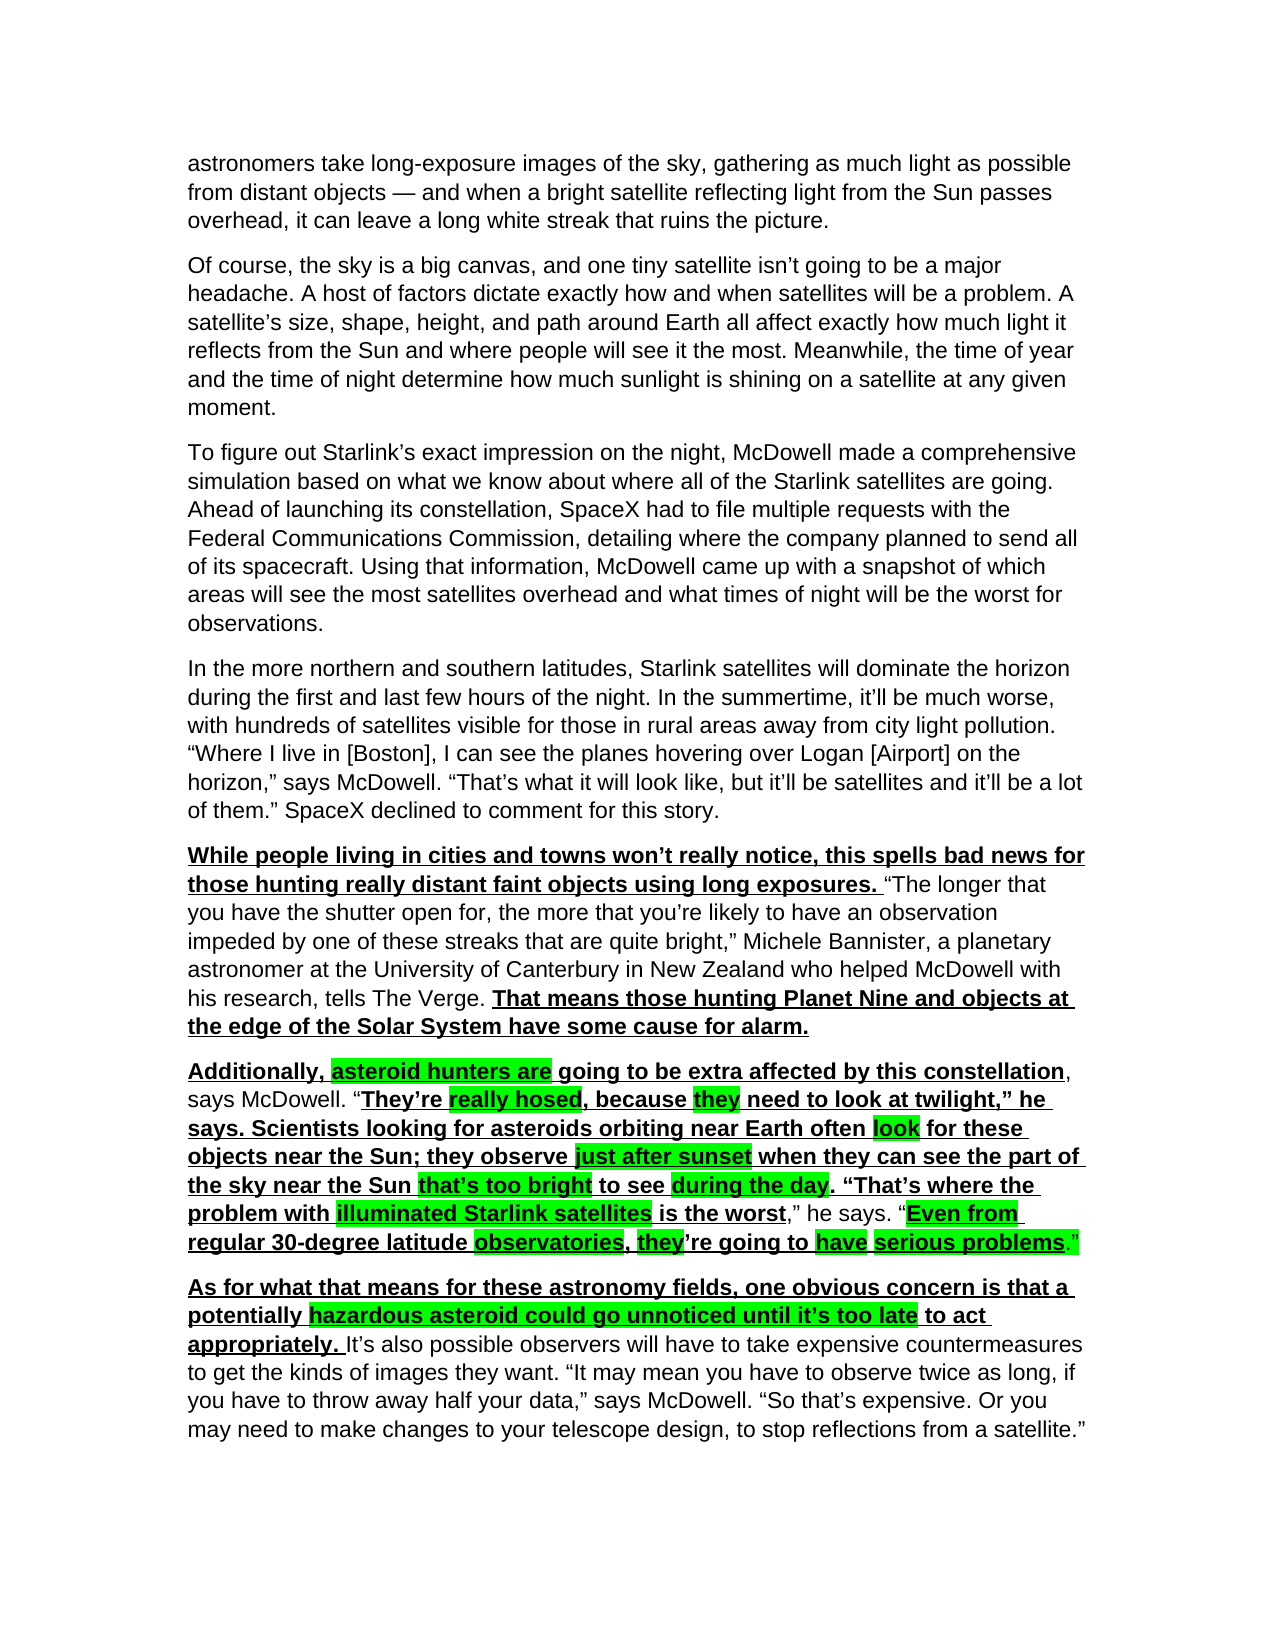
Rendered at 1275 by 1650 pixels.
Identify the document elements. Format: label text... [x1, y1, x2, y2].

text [187, 150, 1087, 233]
text To figure out Starlink’s exact impression on the night, McDowell made a comprehensive simulation based on what we know about where all of the Starlink satellites are going. Ahead of launching its constellation, SpaceX had to file multiple requests with the Federal Communications Commission, detailing where the company planned to send all of its spacecraft. Using that information, McDowell came up with a snapshot of which areas will see the most satellites overhead and what times of night will be the worst for observations. [187, 439, 1087, 636]
text As for what that means for these astronomy fields, one obvious concern is that a potentially hazardous asteroid could go unnoticed until it’s too late to act appropriately. It’s also possible observers will have to take expensive countermeasures to get the kinds of images they want. “It may mean you have to observe twice as long, if you have to throw away half your data,” says McDowell. “So that’s expensive. Or you may need to make changes to your telescope design, to stop reflections from a satellite.” [187, 1274, 1087, 1442]
text Additionally, asteroid hunters are going to be extra affected by this constellation, says McDowell. “They’re really hosed, because they need to look at twilight,” he says. Scientists looking for asteroids orbiting near Earth often look for these objects near the Sun; they observe just after sunset when they can see the part of the sky near the Sun that’s too bright to see during the day. “That’s where the problem with illuminated Starlink satellites is the worst,” he says. “Even from regular 30-degree latitude observatories, they’re going to have serious problems.” [187, 1058, 1087, 1255]
text While people living in cities and towns won’t really notice, this spells bad news for those hunting really distant faint objects using long exposures. “The longer that you have the shutter open for, the more that you’re likely to have an observation impeded by one of these streaks that are quite bright,” Michele Bannister, a planetary astronomer at the University of Canterbury in New Zealand who helped McDowell with his research, tells The Verge. That means those hunting Planet Nine and objects at the edge of the Solar System have some cause for alarm. [187, 842, 1087, 1039]
text Of course, the sky is a big canvas, and one tiny satellite isn’t going to be a major headache. A host of factors dictate exactly how and when satellites will be a problem. A satellite’s size, shape, height, and path around Earth all affect exactly how much light it reflects from the Sun and where people will see it the most. Meanwhile, the time of year and the time of night determine how much sunlight is shining on a satellite at any given moment. [187, 252, 1087, 421]
text In the more northern and southern latitudes, Starlink satellites will dominate the horizon during the first and last few hours of the night. In the summertime, it’ll be much worse, with hundreds of satellites visible for those in rural areas away from city light pollution. “Where I live in [Boston], I can see the planes hovering over Logan [Airport] on the horizon,” says McDowell. “That’s what it will look like, but it’ll be satellites and it’ll be a lot of them.” SpaceX declined to comment for this story. [187, 655, 1087, 823]
